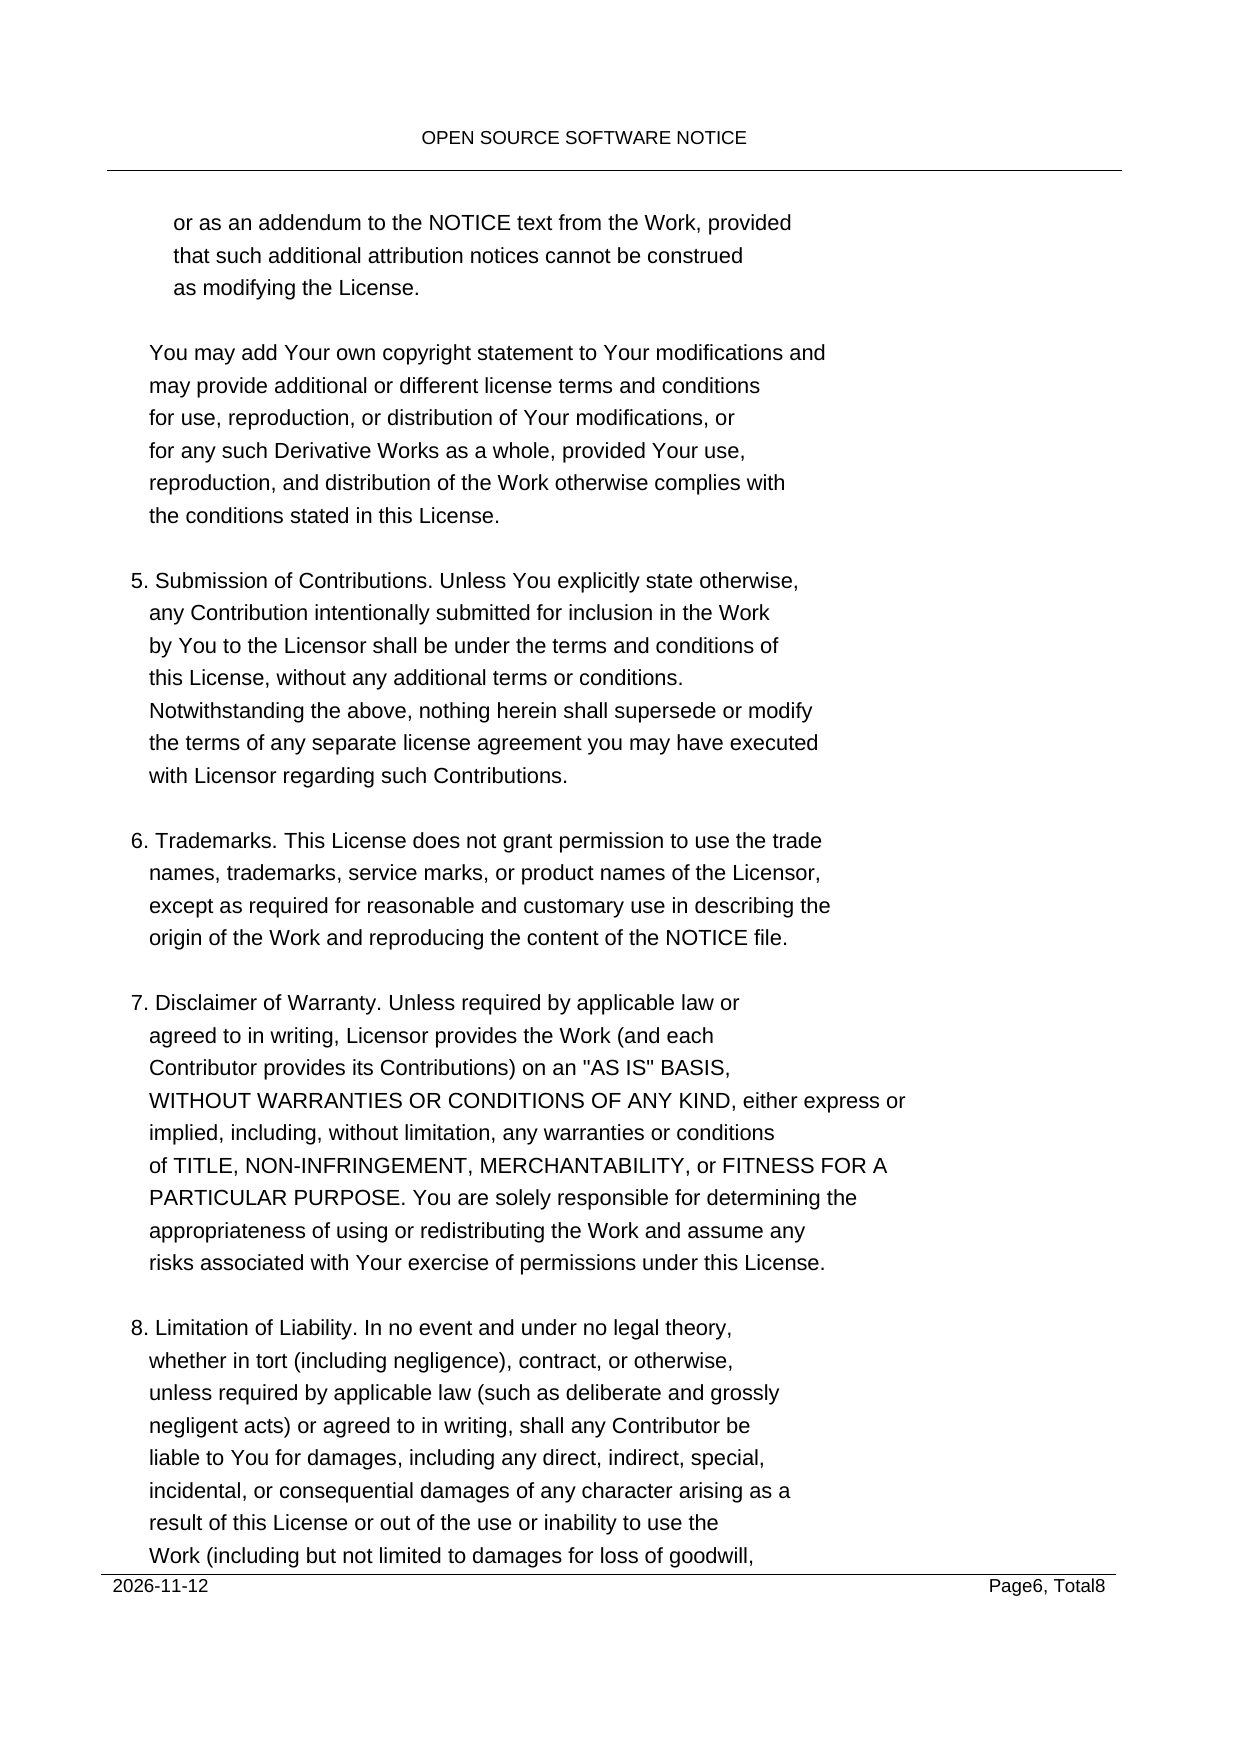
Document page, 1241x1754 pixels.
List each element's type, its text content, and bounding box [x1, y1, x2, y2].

text reproduction, and distribution of the Work otherwise complies with [112, 466, 1128, 499]
text risks associated with Your exercise of permissions under this License. [112, 1246, 1128, 1279]
text result of this License or out of the use or inability to use the [112, 1506, 1128, 1539]
text the terms of any separate license agreement you may have executed [112, 726, 1128, 759]
text 5. Submission of Contributions. Unless You explicitly state otherwise, [112, 564, 1128, 596]
text that such additional attribution notices cannot be construed [112, 239, 1128, 271]
text by You to the Licensor shall be under the terms and conditions of [112, 629, 1128, 661]
text any Contribution intentionally submitted for inclusion in the Work [112, 596, 1128, 629]
text negligent acts) or agreed to in writing, shall any Contributor be [112, 1409, 1128, 1441]
text 7. Disclaimer of Warranty. Unless required by applicable law or [112, 986, 1128, 1019]
text WITHOUT WARRANTIES OR CONDITIONS OF ANY KIND, either express or [112, 1084, 1128, 1116]
text for use, reproduction, or distribution of Your modifications, or [112, 401, 1128, 434]
text Notwithstanding the above, nothing herein shall supersede or modify [112, 694, 1128, 726]
text 6. Trademarks. This License does not grant permission to use the trade [112, 824, 1128, 856]
text liable to You for damages, including any direct, indirect, special, [112, 1441, 1128, 1474]
text 8. Limitation of Liability. In no event and under no legal theory, [112, 1311, 1128, 1344]
text of TITLE, NON-INFRINGEMENT, MERCHANTABILITY, or FITNESS FOR A [112, 1149, 1128, 1181]
text origin of the Work and reproducing the content of the NOTICE file. [112, 921, 1128, 954]
text except as required for reasonable and customary use in describing the [112, 889, 1128, 921]
text whether in tort (including negligence), contract, or otherwise, [112, 1344, 1128, 1376]
text implied, including, without limitation, any warranties or conditions [112, 1116, 1128, 1149]
text as modifying the License. [112, 271, 1128, 304]
text this License, without any additional terms or conditions. [112, 661, 1128, 694]
text or as an addendum to the NOTICE text from the Work, provided [112, 206, 1128, 239]
text agreed to in writing, Licensor provides the Work (and each [112, 1019, 1128, 1051]
text incidental, or consequential damages of any character arising as a [112, 1474, 1128, 1506]
text may provide additional or different license terms and conditions [112, 369, 1128, 401]
text for any such Derivative Works as a whole, provided Your use, [112, 434, 1128, 466]
text Work (including but not limited to damages for loss of goodwill, [112, 1539, 1128, 1571]
text with Licensor regarding such Contributions. [112, 759, 1128, 791]
text the conditions stated in this License. [112, 499, 1128, 531]
text unless required by applicable law (such as deliberate and grossly [112, 1376, 1128, 1409]
text appropriateness of using or redistributing the Work and assume any [112, 1214, 1128, 1246]
text PARTICULAR PURPOSE. You are solely responsible for determining the [112, 1181, 1128, 1214]
text You may add Your own copyright statement to Your modifications and [112, 336, 1128, 369]
text names, trademarks, service marks, or product names of the Licensor, [112, 856, 1128, 889]
text Contributor provides its Contributions) on an "AS IS" BASIS, [112, 1051, 1128, 1084]
